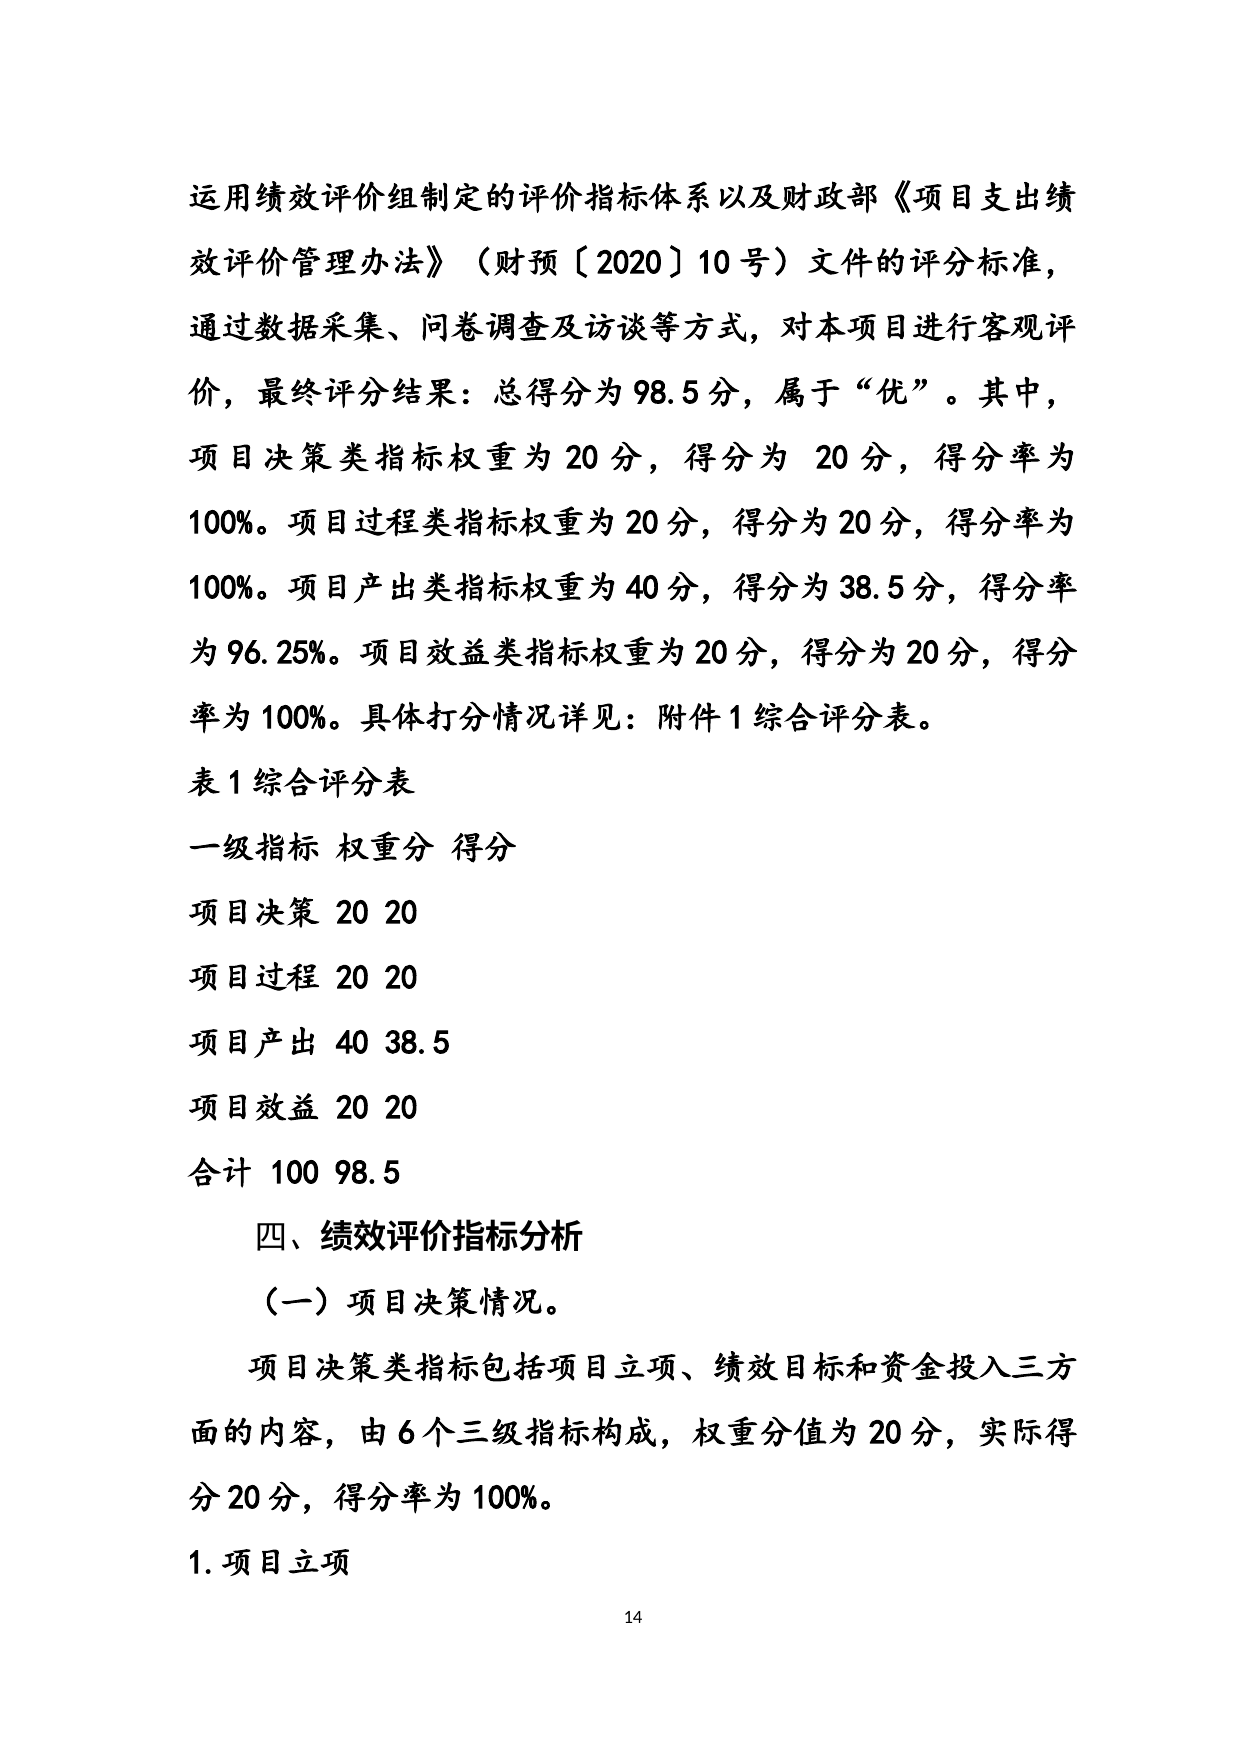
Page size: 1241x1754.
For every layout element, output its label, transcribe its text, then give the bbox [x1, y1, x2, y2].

text （一）项目决策情况。 [187, 1267, 1078, 1332]
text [187, 1332, 1078, 1592]
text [187, 162, 1078, 1202]
text 四、绩效评价指标分析 [187, 1202, 1078, 1267]
